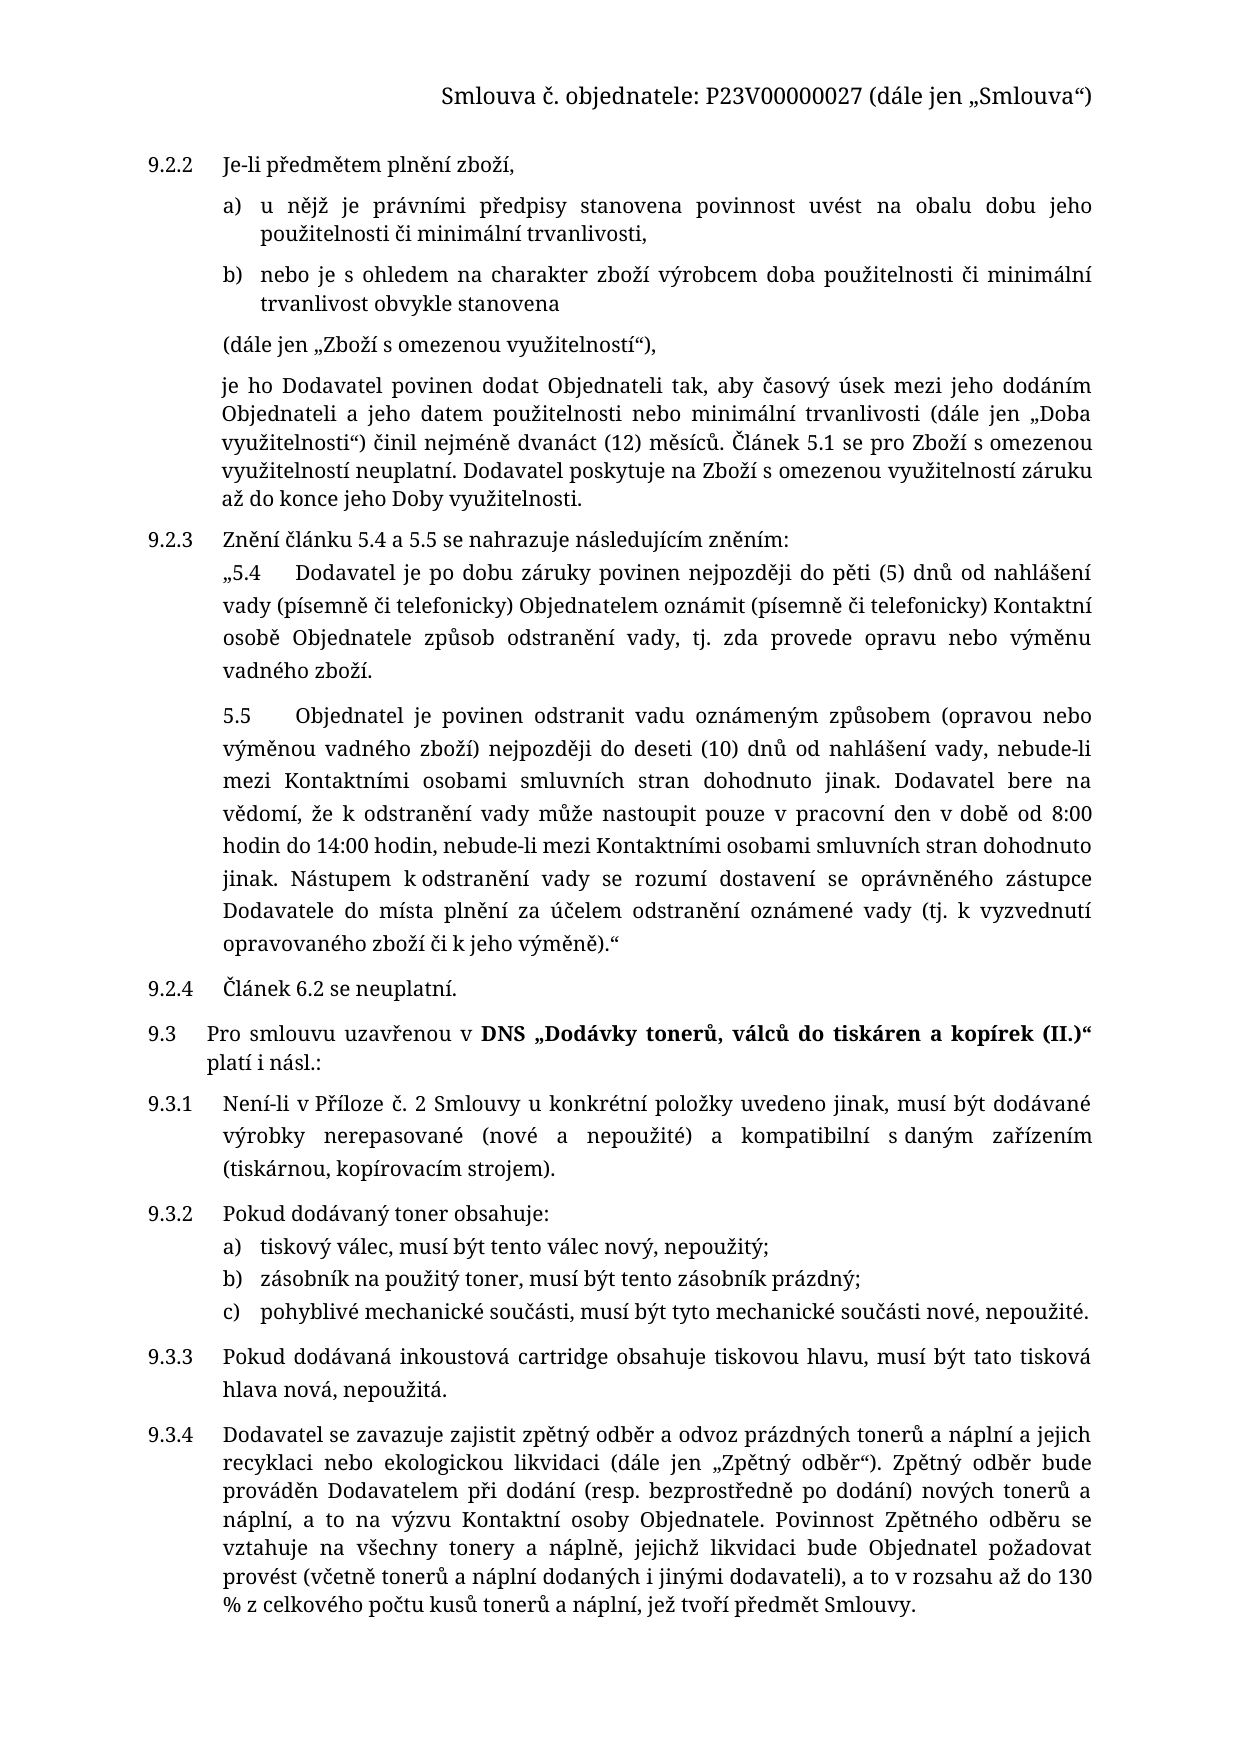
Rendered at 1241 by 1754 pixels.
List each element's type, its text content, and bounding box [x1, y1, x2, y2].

list zásobník na použitý toner, musí být tento zásobník prázdný; [223, 1264, 1093, 1293]
list Pro smlouvu uzavřenou v DNS „Dodávky tonerů, válců do tiskáren a kopírek (II.)“ platí i násl.: [148, 1019, 1093, 1076]
list Pokud dodávaný toner obsahuje: [148, 1199, 1093, 1228]
list Článek 6.2 se neuplatní. [148, 974, 1093, 1003]
list tiskový válec, musí být tento válec nový, nepoužitý; [223, 1232, 1093, 1260]
text (dále jen „Zboží s omezenou využitelností“), [223, 330, 1093, 358]
list Znění článku 5.4 a 5.5 se nahrazuje následujícím zněním: [148, 526, 1093, 554]
list nebo je s ohledem na charakter zboží výrobcem doba použitelnosti či minimální trvanlivost obvykle stanovena [223, 261, 1093, 317]
list Pokud dodávaná inkoustová cartridge obsahuje tiskovou hlavu, musí být tato tisková hlava nová, nepoužitá. [148, 1342, 1093, 1403]
list Je-li předmětem plnění zboží, [148, 150, 1093, 179]
list „5.4 Dodavatel je po dobu záruky povinen nejpozději do pěti (5) dnů od nahlášení vady (písemně či telefonicky) Objednatelem oznámit (písemně či telefonicky) Kontaktní osobě Objednatele způsob odstranění vady, tj. zda provede opravu nebo výměnu vadného zboží. [223, 558, 1093, 684]
list Dodavatel se zavazuje zajistit zpětný odběr a odvoz prázdných tonerů a náplní a jejich recyklaci nebo ekologickou likvidaci (dále jen „Zpětný odběr“). Zpětný odběr bude prováděn Dodavatelem při dodání (resp. bezprostředně po dodání) nových tonerů a náplní, a to na výzvu Kontaktní osoby Objednatele. Povinnost Zpětného odběru se vztahuje na všechny tonery a náplně, jejichž likvidaci bude Objednatel požadovat provést (včetně tonerů a náplní dodaných i jinými dodavateli), a to v rozsahu až do 130 % z celkového počtu kusů tonerů a náplní, jež tvoří předmět Smlouvy. [148, 1420, 1093, 1619]
list 5.5 Objednatel je povinen odstranit vadu oznámeným způsobem (opravou nebo výměnou vadného zboží) nejpozději do deseti (10) dnů od nahlášení vady, nebude-li mezi Kontaktními osobami smluvních stran dohodnuto jinak. Dodavatel bere na vědomí, že k odstranění vady může nastoupit pouze v pracovní den v době od 8:00 hodin do 14:00 hodin, nebude-li mezi Kontaktními osobami smluvních stran dohodnuto jinak. Nástupem k odstranění vady se rozumí dostavení se oprávněného zástupce Dodavatele do místa plnění za účelem odstranění oznámené vady (tj. k vyzvednutí opravovaného zboží či k jeho výměně).“ [223, 701, 1093, 958]
list Není-li v Příloze č. 2 Smlouvy u konkrétní položky uvedeno jinak, musí být dodávané výrobky nerepasované (nové a nepoužité) a kompatibilní s daným zařízením (tiskárnou, kopírovacím strojem). [148, 1089, 1093, 1182]
list u nějž je právními předpisy stanovena povinnost uvést na obalu dobu jeho použitelnosti či minimální trvanlivosti, [223, 191, 1093, 248]
list pohyblivé mechanické součásti, musí být tyto mechanické součásti nové, nepoužité. [223, 1297, 1093, 1325]
text je ho Dodavatel povinen dodat Objednateli tak, aby časový úsek mezi jeho dodáním Objednateli a jeho datem použitelnosti nebo minimální trvanlivosti (dále jen „Doba využitelnosti“) činil nejméně dvanáct (12) měsíců. Článek 5.1 se pro Zboží s omezenou využitelností neuplatní. Dodavatel poskytuje na Zboží s omezenou využitelností záruku až do konce jeho Doby využitelnosti. [221, 371, 1093, 513]
